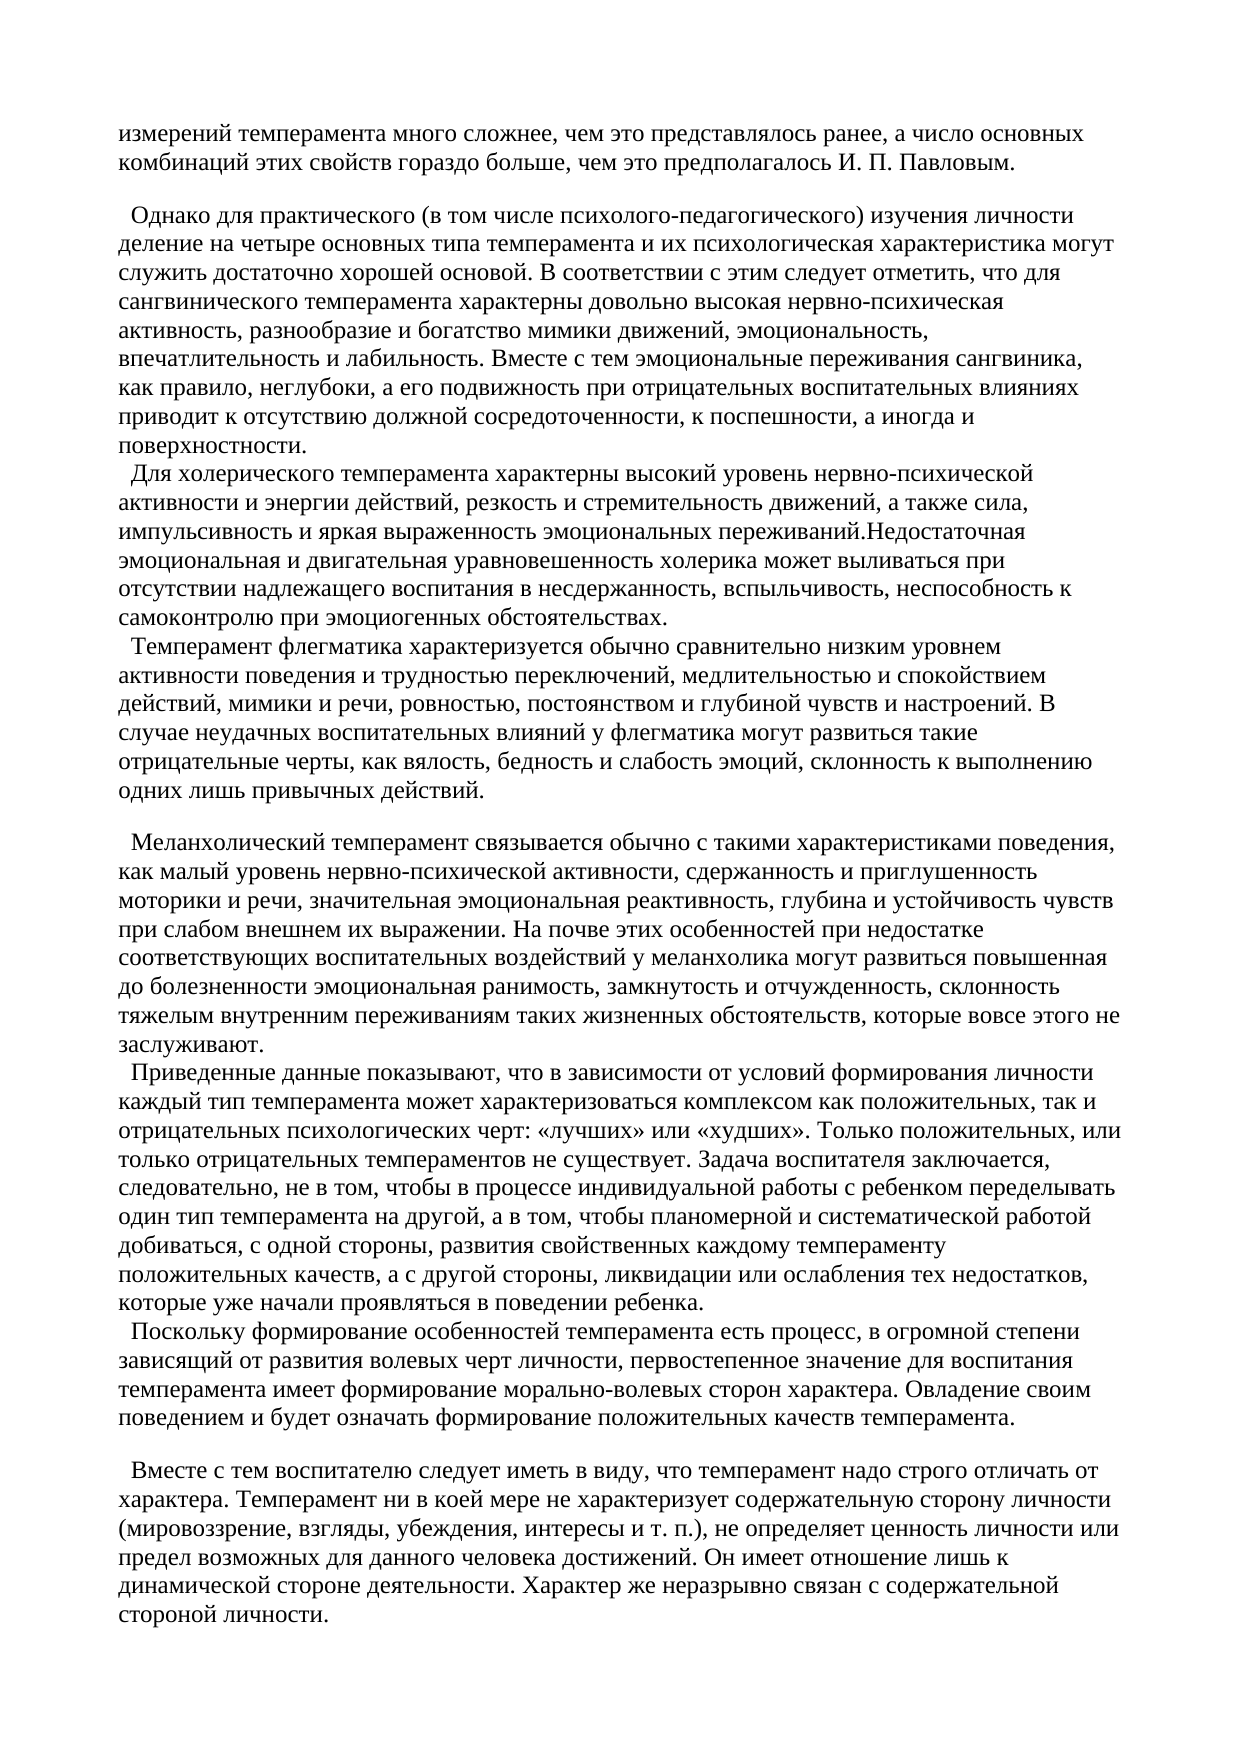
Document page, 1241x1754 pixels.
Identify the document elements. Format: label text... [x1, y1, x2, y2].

text Темперамент флегматика характеризуется обычно сравнительно низким уровнем активности поведения и трудностью переключений, медлительностью и спокойствием действий, мимики и речи, ровностью, постоянством и глубиной чувств и настроений. В случае неудачных воспитательных влияний у флегматика могут развиться такие отрицательные черты, как вялость, бедность и слабость эмоций, склонность к выполнению одних лишь привычных действий. [118, 631, 1122, 803]
text Вместе с тем воспитателю следует иметь в виду, что темперамент надо строго отличать от характера. Темперамент ни в коей мере не характеризует содержательную сторону личности (мировоззрение, взгляды, убеждения, интересы и т. п.), не определяет ценность личности или предел возможных для данного человека достижений. Он имеет отношение лишь к динамической стороне деятельности. Характер же неразрывно связан с содержательной стороной личности. [118, 1455, 1122, 1628]
text Для холерического темперамента характерны высокий уровень нервно-психической активности и энергии действий, резкость и стремительность движений, а также сила, импульсивность и яркая выраженность эмоциональных переживаний.Недостаточная эмоциональная и двигательная уравновешенность холерика может выливаться при отсутствии надлежащего воспитания в несдержанность, вспыльчивость, неспособность к самоконтролю при эмоциогенных обстоятельствах. [118, 458, 1122, 631]
text Однако для практического (в том числе психолого-педагогического) изучения личности деление на четыре основных типа темперамента и их психологическая характеристика могут служить достаточно хорошей основой. В соответствии с этим следует отметить, что для сангвинического темперамента характерны довольно высокая нервно-психическая активность, разнообразие и богатство мимики движений, эмоциональность, впечатлительность и лабильность. Вместе с тем эмоциональные переживания сангвиника, как правило, неглубоки, а его подвижность при отрицательных воспитательных влияниях приводит к отсутствию должной сосредоточенности, к поспешности, а иногда и поверхностности. [118, 200, 1122, 458]
text Меланхолический темперамент связывается обычно с такими характеристиками поведения, как малый уровень нервно-психической активности, сдержанность и приглушенность моторики и речи, значительная эмоциональная реактивность, глубина и устойчивость чувств при слабом внешнем их выражении. На почве этих особенностей при недостатке соответствующих воспитательных воздействий у меланхолика могут развиться повышенная до болезненности эмоциональная ранимость, замкнутость и отчужденность, склонность тяжелым внутренним переживаниям таких жизненных обстоятельств, которые вовсе этого не заслуживают. [118, 827, 1122, 1057]
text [118, 118, 1122, 176]
text Поскольку формирование особенностей темперамента есть процесс, в огромной степени зависящий от развития волевых черт личности, первостепенное значение для воспитания темперамента имеет формирование морально-волевых сторон характера. Овладение своим поведением и будет означать формирование положительных качеств темперамента. [118, 1316, 1122, 1431]
text Приведенные данные показывают, что в зависимости от условий формирования личности каждый тип темперамента может характеризоваться комплексом как положительных, так и отрицательных психологических черт: «лучших» или «худших». Только положительных, или только отрицательных темпераментов не существует. Задача воспитателя заключается, следовательно, не в том, чтобы в процессе индивидуальной работы с ребенком переделывать один тип темперамента на другой, а в том, чтобы планомерной и систематической работой добиваться, с одной стороны, развития свойственных каждому темпераменту положительных качеств, а с другой стороны, ликвидации или ослабления тех недостатков, которые уже начали проявляться в поведении ребенка. [118, 1057, 1122, 1316]
